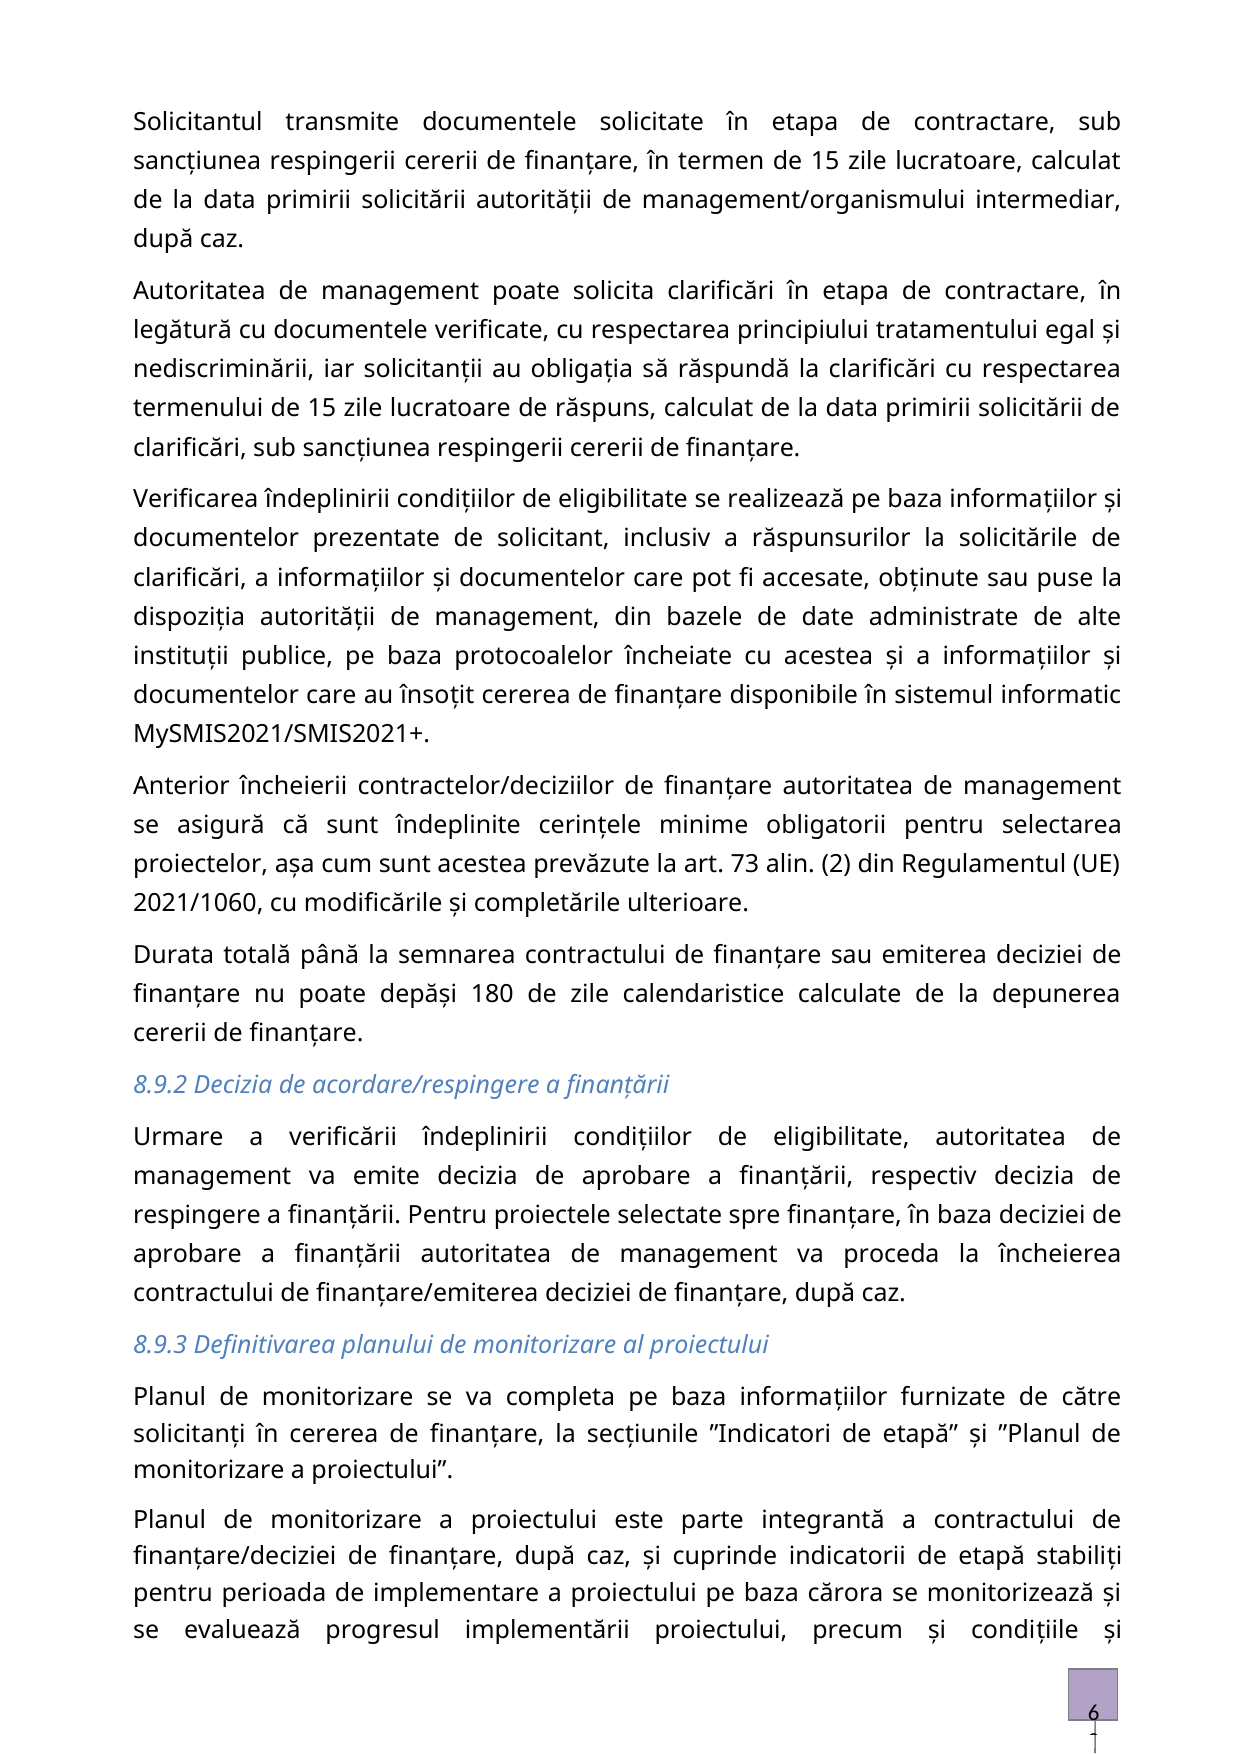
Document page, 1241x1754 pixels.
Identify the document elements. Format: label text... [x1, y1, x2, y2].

text Durata totală până la semnarea contractului de finanțare sau emiterea deciziei de finanțare nu poate depăși 180 de zile calendaristice calculate de la depunerea cererii de finanțare. [133, 937, 1122, 1049]
text Anterior încheierii contractelor/deciziilor de finanțare autoritatea de management se asigură că sunt îndeplinite cerințele minime obligatorii pentru selectarea proiectelor, așa cum sunt acestea prevăzute la art. 73 alin. (2) din Regulamentul (UE) 2021/1060, cu modificările și completările ulterioare. [133, 768, 1122, 919]
text Urmare a verificării îndeplinirii condițiilor de eligibilitate, autoritatea de management va emite decizia de aprobare a finanțării, respectiv decizia de respingere a finanțării. Pentru proiectele selectate spre finanțare, în baza deciziei de aprobare a finanțării autoritatea de management va proceda la încheierea contractului de finanțare/emiterea deciziei de finanțare, după caz. [133, 1118, 1122, 1309]
text Verificarea îndeplinirii condițiilor de eligibilitate se realizează pe baza informațiilor și documentelor prezentate de solicitant, inclusiv a răspunsurilor la solicitările de clarificări, a informațiilor și documentelor care pot fi accesate, obținute sau puse la dispoziția autorității de management, din bazele de date administrate de alte instituții publice, pe baza protocoalelor încheiate cu acestea și a informațiilor și documentelor care au însoțit cererea de finanțare disponibile în sistemul informatic MySMIS2021/SMIS2021+. [133, 481, 1122, 750]
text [133, 1501, 1122, 1646]
text Planul de monitorizare se va completa pe baza informațiilor furnizate de către solicitanți în cererea de finanțare, la secțiunile ”Indicatori de etapă” și ”Planul de monitorizare a proiectului”. [133, 1378, 1122, 1486]
subtitle 8.9.3 Definitivarea planului de monitorizare al proiectului [133, 1327, 1122, 1361]
subtitle 8.9.2 Decizia de acordare/respingere a finanțării [133, 1067, 1122, 1101]
text Autoritatea de management poate solicita clarificări în etapa de contractare, în legătură cu documentele verificate, cu respectarea principiului tratamentului egal și nediscriminării, iar solicitanții au obligația să răspundă la clarificări cu respectarea termenului de 15 zile lucratoare de răspuns, calculat de la data primirii solicitării de clarificări, sub sancțiunea respingerii cererii de finanțare. [133, 273, 1122, 463]
text Solicitantul transmite documentele solicitate în etapa de contractare, sub sancțiunea respingerii cererii de finanțare, în termen de 15 zile lucratoare, calculat de la data primirii solicitării autorității de management/organismului intermediar, după caz. [133, 103, 1122, 255]
